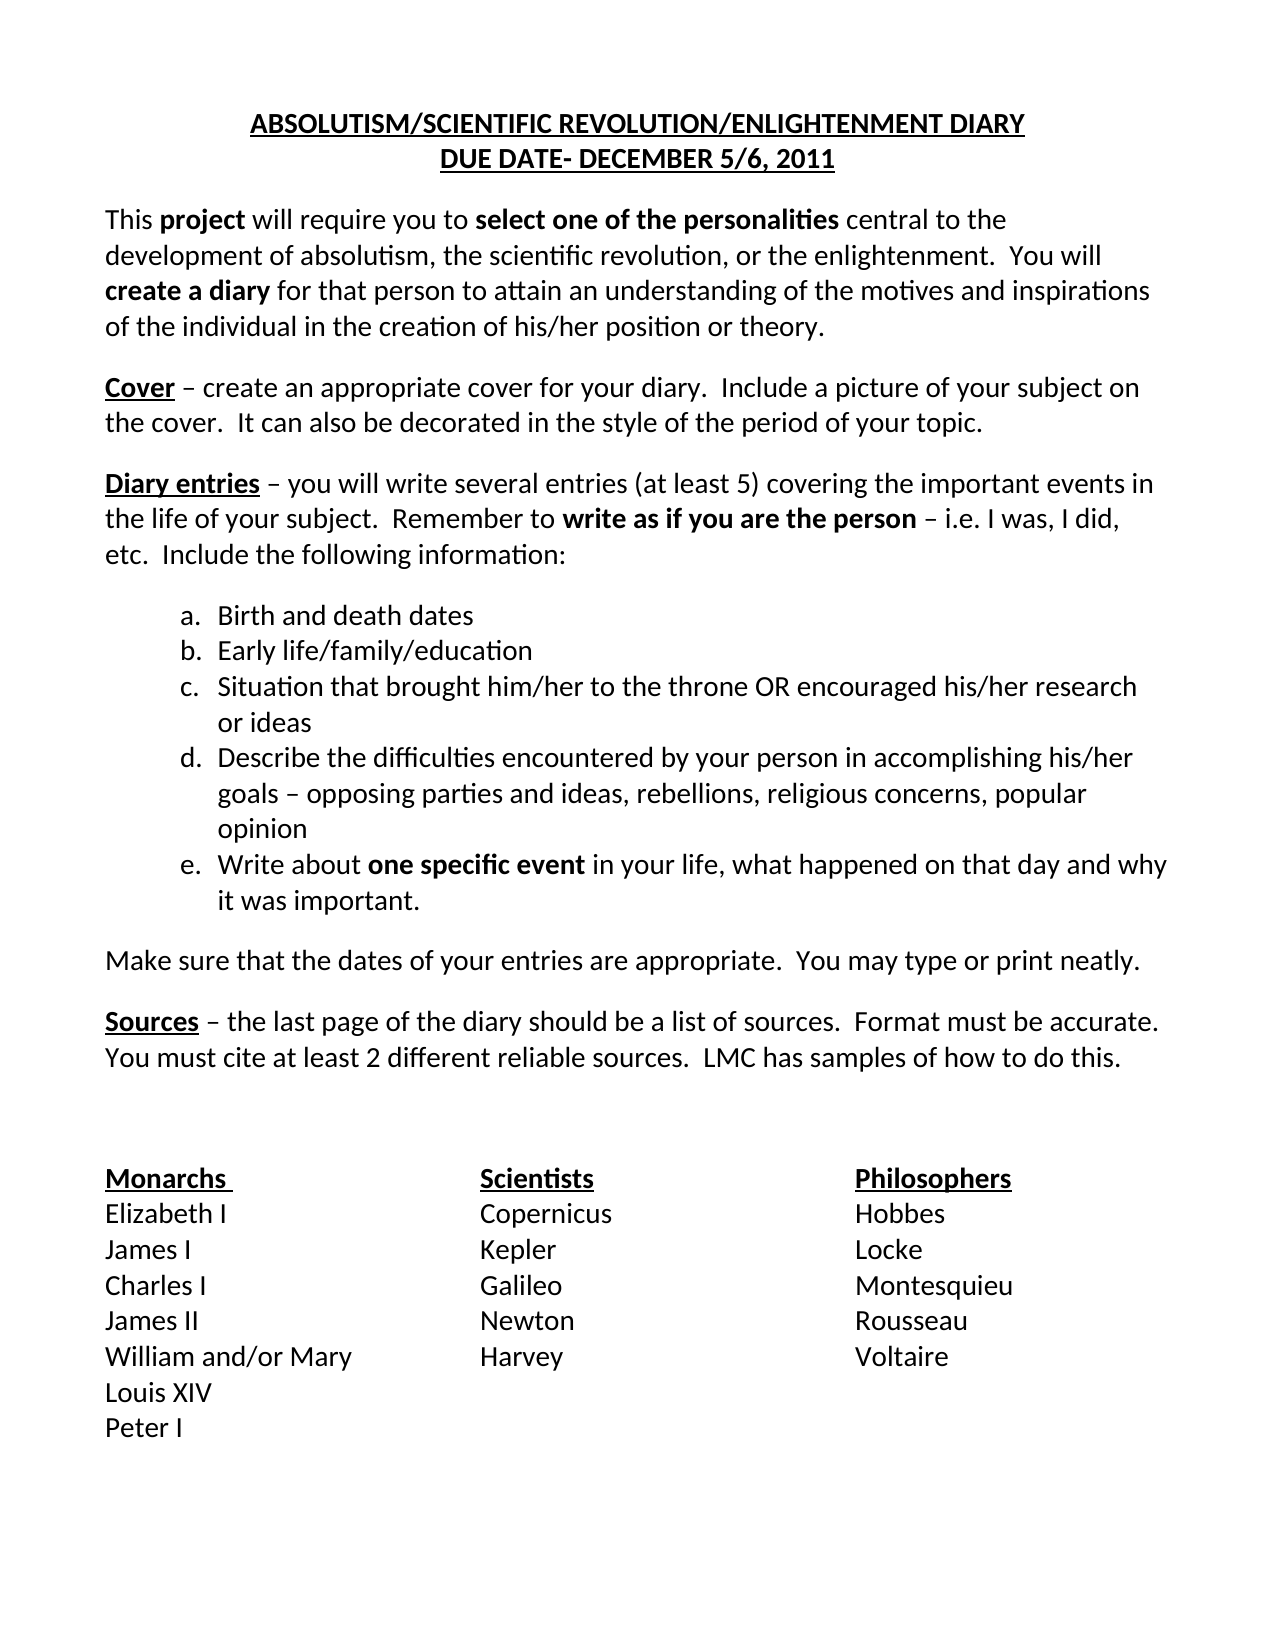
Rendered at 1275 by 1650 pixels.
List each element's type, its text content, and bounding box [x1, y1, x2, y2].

text Elizabeth I Copernicus Hobbes [105, 1196, 1170, 1231]
text Diary entries – you will write several entries (at least 5) covering the important events in the life of your subject. Remember to write as if you are the person – i.e. I was, I did, etc. Include the following information: [105, 465, 1170, 572]
list Write about one specific event in your life, what happened on that day and why it was important. [180, 846, 1170, 917]
text Monarchs Scientists Philosophers [105, 1160, 1170, 1196]
text James II Newton Rousseau [105, 1302, 1170, 1338]
text Peter I [105, 1409, 1170, 1445]
list Situation that brought him/her to the throne OR encouraged his/her research or ideas [180, 668, 1170, 739]
text Cover – create an appropriate cover for your diary. Include a picture of your subject on the cover. It can also be decorated in the style of the period of your topic. [105, 369, 1170, 440]
text Sources – the last page of the diary should be a list of sources. Format must be accurate. You must cite at least 2 different reliable sources. LMC has samples of how to do this. [105, 1003, 1170, 1074]
text This project will require you to select one of the personalities central to the development of absolutism, the scientific revolution, or the enlightenment. You will create a diary for that person to attain an understanding of the motives and inspirations of the individual in the creation of his/her position or theory. [105, 201, 1170, 344]
text Charles I Galileo Montesquieu [105, 1267, 1170, 1302]
list Early life/family/education [180, 632, 1170, 668]
text Louis XIV [105, 1374, 1170, 1409]
list Describe the difficulties encountered by your person in accomplishing his/her goals – opposing parties and ideas, rebellions, religious concerns, popular opinion [180, 739, 1170, 846]
text ABSOLUTISM/SCIENTIFIC REVOLUTION/ENLIGHTENMENT DIARY [105, 105, 1170, 141]
list Birth and death dates [180, 597, 1170, 632]
text Make sure that the dates of your entries are appropriate. You may type or print neatly. [105, 942, 1170, 978]
text William and/or Mary Harvey Voltaire [105, 1338, 1170, 1374]
text James I Kepler Locke [105, 1231, 1170, 1267]
text DUE DATE- DECEMBER 5/6, 2011 [105, 141, 1170, 176]
